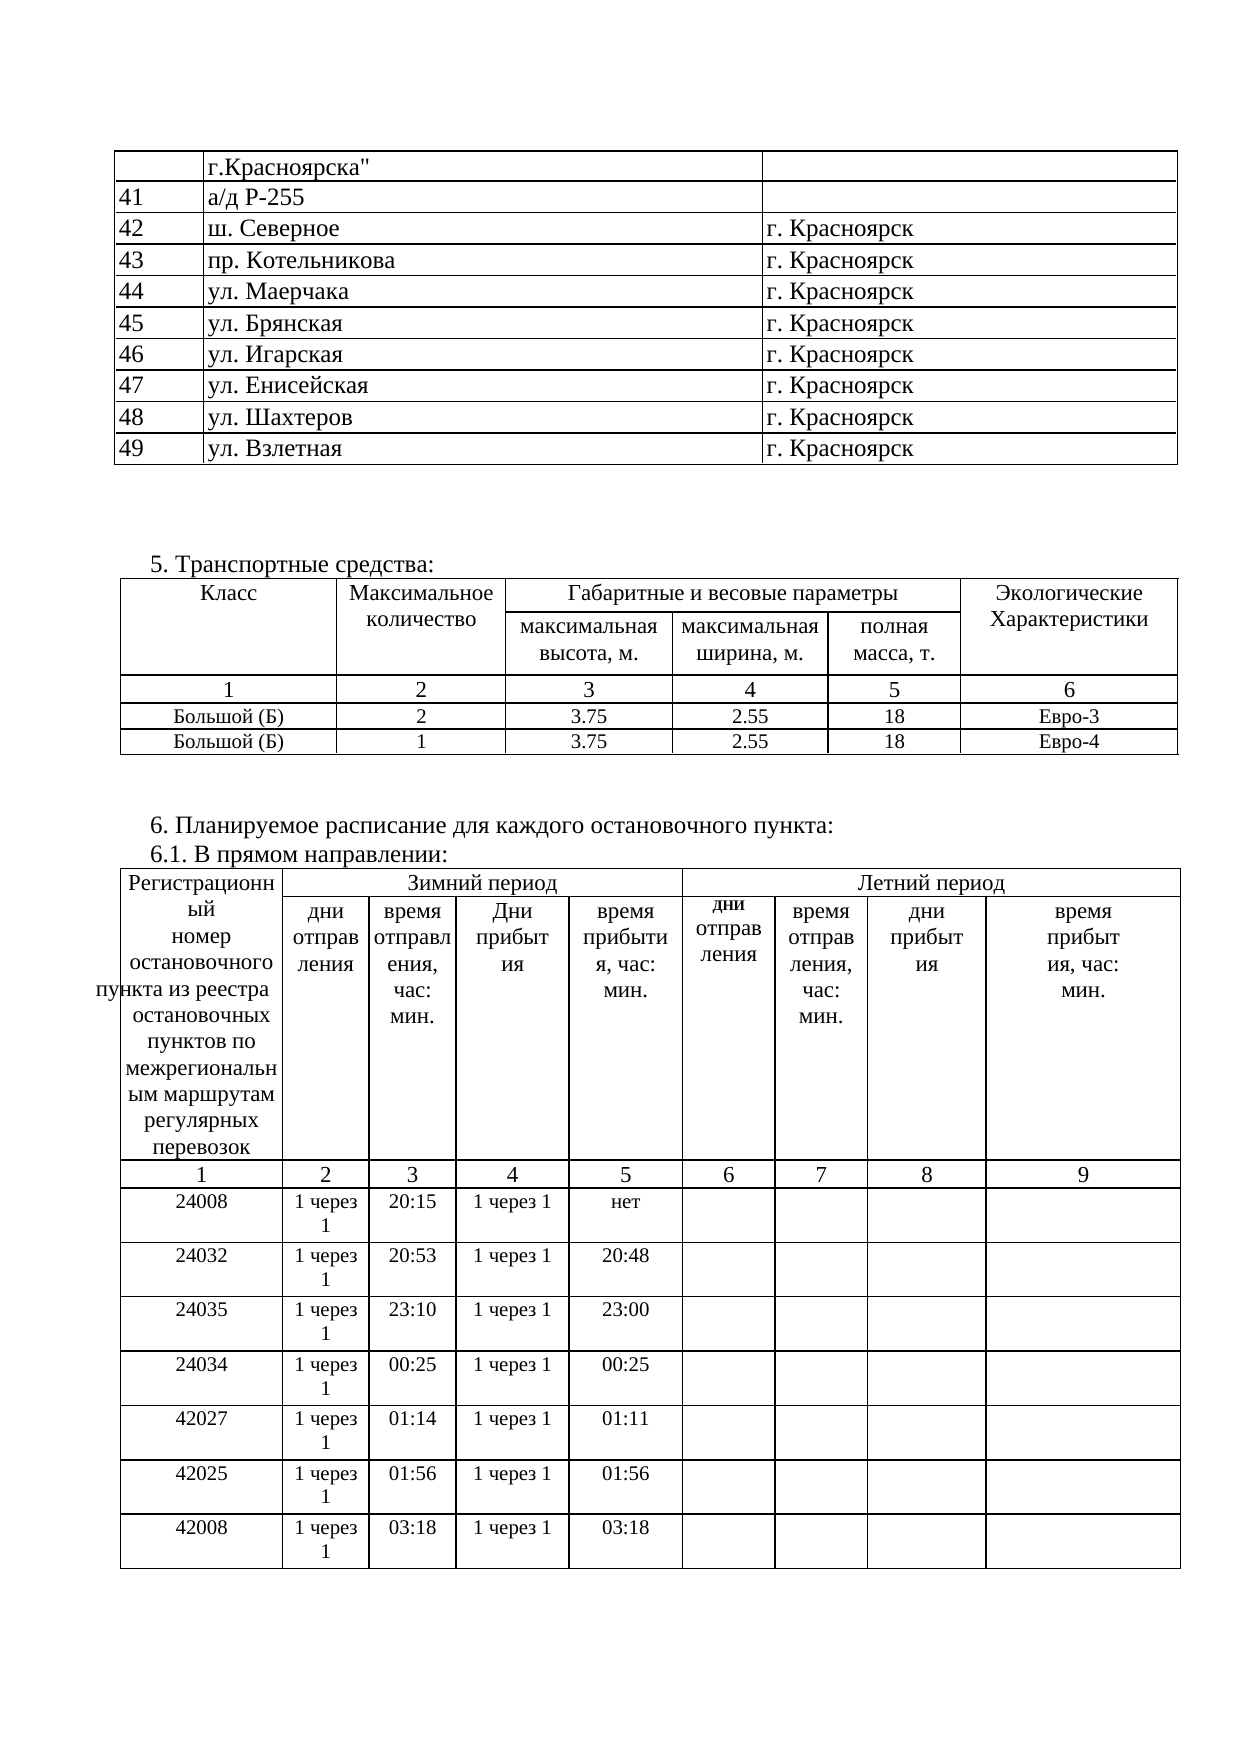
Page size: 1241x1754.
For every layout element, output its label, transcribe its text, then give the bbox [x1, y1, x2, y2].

table_cell 18 [829, 704, 960, 728]
table_cell 47 [115, 370, 203, 401]
table_cell 3.75 [506, 704, 672, 728]
table_cell г. Красноярск [763, 338, 1177, 369]
table_cell 24032 [121, 1243, 282, 1296]
table_cell время отправл ения, час: мин. [370, 897, 455, 1159]
table_cell 4 [457, 1161, 568, 1187]
table_cell [987, 1515, 1180, 1568]
table_cell 6 [961, 676, 1177, 702]
table_cell 1 через 1 [457, 1406, 568, 1459]
table_cell ш. Северное [204, 213, 762, 243]
table_cell 1 [121, 676, 336, 702]
table_cell г. Красноярск [763, 401, 1177, 432]
table_cell 1 через 1 [283, 1461, 368, 1513]
table_cell полная масса, т. [829, 613, 960, 674]
table_header Класс [121, 579, 336, 674]
table_cell [987, 1297, 1180, 1350]
table_cell 24008 [121, 1189, 282, 1241]
table_cell максимальная высота, м. [506, 613, 672, 674]
table_cell 42008 [121, 1515, 282, 1568]
text 6.1. В прямом направлении: [150, 839, 1090, 868]
table_cell 1 через 1 [457, 1515, 568, 1568]
table_cell 4 [673, 676, 827, 702]
table_cell [776, 1406, 867, 1459]
table_cell 42027 [121, 1406, 282, 1459]
table_cell 01:56 [370, 1461, 455, 1513]
table_cell Евро-3 [961, 704, 1177, 728]
table_cell [868, 1352, 985, 1404]
table_header Регистрационный номер остановочного пункта из реестра остановочных пунктов по межрегиональным маршрутам регулярных перевозок [121, 869, 282, 1159]
table_cell 03:18 [370, 1515, 455, 1568]
table_cell 5 [829, 676, 960, 702]
table_cell 23:00 [570, 1297, 682, 1350]
table_cell [868, 1515, 985, 1568]
table_cell 43 [115, 244, 203, 275]
table_cell [868, 1406, 985, 1459]
table_cell 1 через 1 [457, 1243, 568, 1296]
table_cell 9 [987, 1161, 1180, 1187]
table_cell время прибыт ия, час: мин. [987, 897, 1180, 1159]
table_cell г. Красноярск [763, 212, 1177, 243]
table_cell г. Красноярск [763, 432, 1177, 463]
table_cell 46 [115, 339, 203, 369]
table_cell 7 [776, 1161, 867, 1187]
table_cell пр. Котельникова [204, 245, 762, 275]
table_cell ул. Шахтеров [204, 402, 762, 432]
table_cell 24034 [121, 1352, 282, 1404]
table_cell [987, 1243, 1180, 1296]
table_cell 03:18 [570, 1515, 682, 1568]
table_header Летний период [683, 869, 1180, 896]
table_cell [987, 1352, 1180, 1404]
table_cell 18 [829, 730, 960, 753]
table_cell 1 [121, 1161, 282, 1187]
table_cell [763, 152, 1177, 180]
table_cell 6 [683, 1161, 774, 1187]
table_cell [204, 152, 762, 180]
table_cell 1 через 1 [457, 1297, 568, 1350]
text 5. Транспортные средства: [150, 549, 1090, 578]
table_cell 3.75 [506, 730, 672, 753]
table_cell [776, 1243, 867, 1296]
table_cell 1 через 1 [283, 1515, 368, 1568]
table_cell [683, 1352, 774, 1404]
table_cell Евро-4 [961, 730, 1177, 753]
table_cell 3 [370, 1161, 455, 1187]
table_cell 41 [115, 181, 203, 212]
table_header Экологические Характеристики [961, 579, 1177, 674]
table_cell 2 [337, 676, 505, 702]
table_cell 45 [115, 307, 203, 338]
table_cell 5 [570, 1161, 682, 1187]
table_header Габаритные и весовые параметры [506, 579, 960, 611]
table_cell [683, 1189, 774, 1241]
table_cell 01:56 [570, 1461, 682, 1513]
table_cell максимальная ширина, м. [673, 613, 827, 674]
table_header Максимальное количество [337, 579, 505, 674]
table_cell [776, 1461, 867, 1513]
table_cell [987, 1406, 1180, 1459]
table_cell 44 [115, 276, 203, 306]
table_cell 01:14 [370, 1406, 455, 1459]
table_cell 40 [115, 152, 203, 180]
table_cell 1 через 1 [283, 1352, 368, 1404]
table_cell [683, 1243, 774, 1296]
table_header Зимний период [283, 869, 682, 896]
table_cell ул. Игарская [204, 339, 762, 369]
table_cell [683, 1406, 774, 1459]
table_cell нет [570, 1189, 682, 1241]
table_cell 00:25 [570, 1352, 682, 1404]
table_cell ул. Взлетная [204, 434, 762, 463]
table_cell 8 [868, 1161, 985, 1187]
table_cell 1 [337, 730, 505, 753]
table_cell г. Красноярск [763, 275, 1177, 306]
table_cell 1 через 1 [457, 1352, 568, 1404]
table_cell г. Красноярск [763, 369, 1177, 401]
table_cell 3 [506, 676, 672, 702]
table_cell 20:15 [370, 1189, 455, 1241]
table_cell 2.55 [673, 704, 827, 728]
table_cell 01:11 [570, 1406, 682, 1459]
table_cell 00:25 [370, 1352, 455, 1404]
table_cell 1 через 1 [283, 1406, 368, 1459]
table_cell дни отправ ления [283, 897, 368, 1159]
text 6. Планируемое расписание для каждого остановочного пункта: [150, 810, 1090, 839]
table_cell [868, 1461, 985, 1513]
table_cell 1 через 1 [283, 1189, 368, 1241]
table_cell Большой (Б) [121, 730, 336, 753]
table_cell время отправ ления, час: мин. [776, 897, 867, 1159]
table_cell Дни прибыт ия [457, 897, 568, 1159]
table_cell 20:53 [370, 1243, 455, 1296]
table_cell [683, 1297, 774, 1350]
table_cell ул. Енисейская [204, 371, 762, 401]
table_cell [868, 1189, 985, 1241]
table_cell [987, 1189, 1180, 1241]
table_cell 24035 [121, 1297, 282, 1350]
table_cell [776, 1515, 867, 1568]
table_cell г. Красноярск [763, 306, 1177, 338]
table_cell [868, 1243, 985, 1296]
table_cell ДНИ отправ ления [683, 897, 774, 1159]
table_cell 49 [115, 433, 203, 463]
table_cell Большой (Б) [121, 704, 336, 728]
table_cell 1 через 1 [457, 1461, 568, 1513]
table_cell 1 через 1 [283, 1243, 368, 1296]
table_cell дни прибыт ия [868, 897, 985, 1159]
table_cell ул. Брянская [204, 308, 762, 338]
table_cell г. Красноярск [763, 243, 1177, 275]
table_cell [683, 1515, 774, 1568]
table_cell 2 [337, 704, 505, 728]
table_cell [868, 1297, 985, 1350]
table_cell 1 через 1 [283, 1297, 368, 1350]
table_cell время прибыти я, час: мин. [570, 897, 682, 1159]
table_cell 42 [115, 213, 203, 243]
table_cell 48 [115, 402, 203, 432]
table_cell 20:48 [570, 1243, 682, 1296]
table_cell 23:10 [370, 1297, 455, 1350]
table_cell а/д Р-255 [204, 182, 762, 212]
table_cell [776, 1189, 867, 1241]
table_cell [987, 1461, 1180, 1513]
table_cell [683, 1461, 774, 1513]
table_cell [776, 1297, 867, 1350]
table_cell 1 через 1 [457, 1189, 568, 1241]
table_cell 2.55 [673, 730, 827, 753]
table_cell [776, 1352, 867, 1404]
table_cell [763, 180, 1177, 212]
table_cell ул. Маерчака [204, 276, 762, 306]
table_cell 2 [283, 1161, 368, 1187]
table_cell 42025 [121, 1461, 282, 1513]
